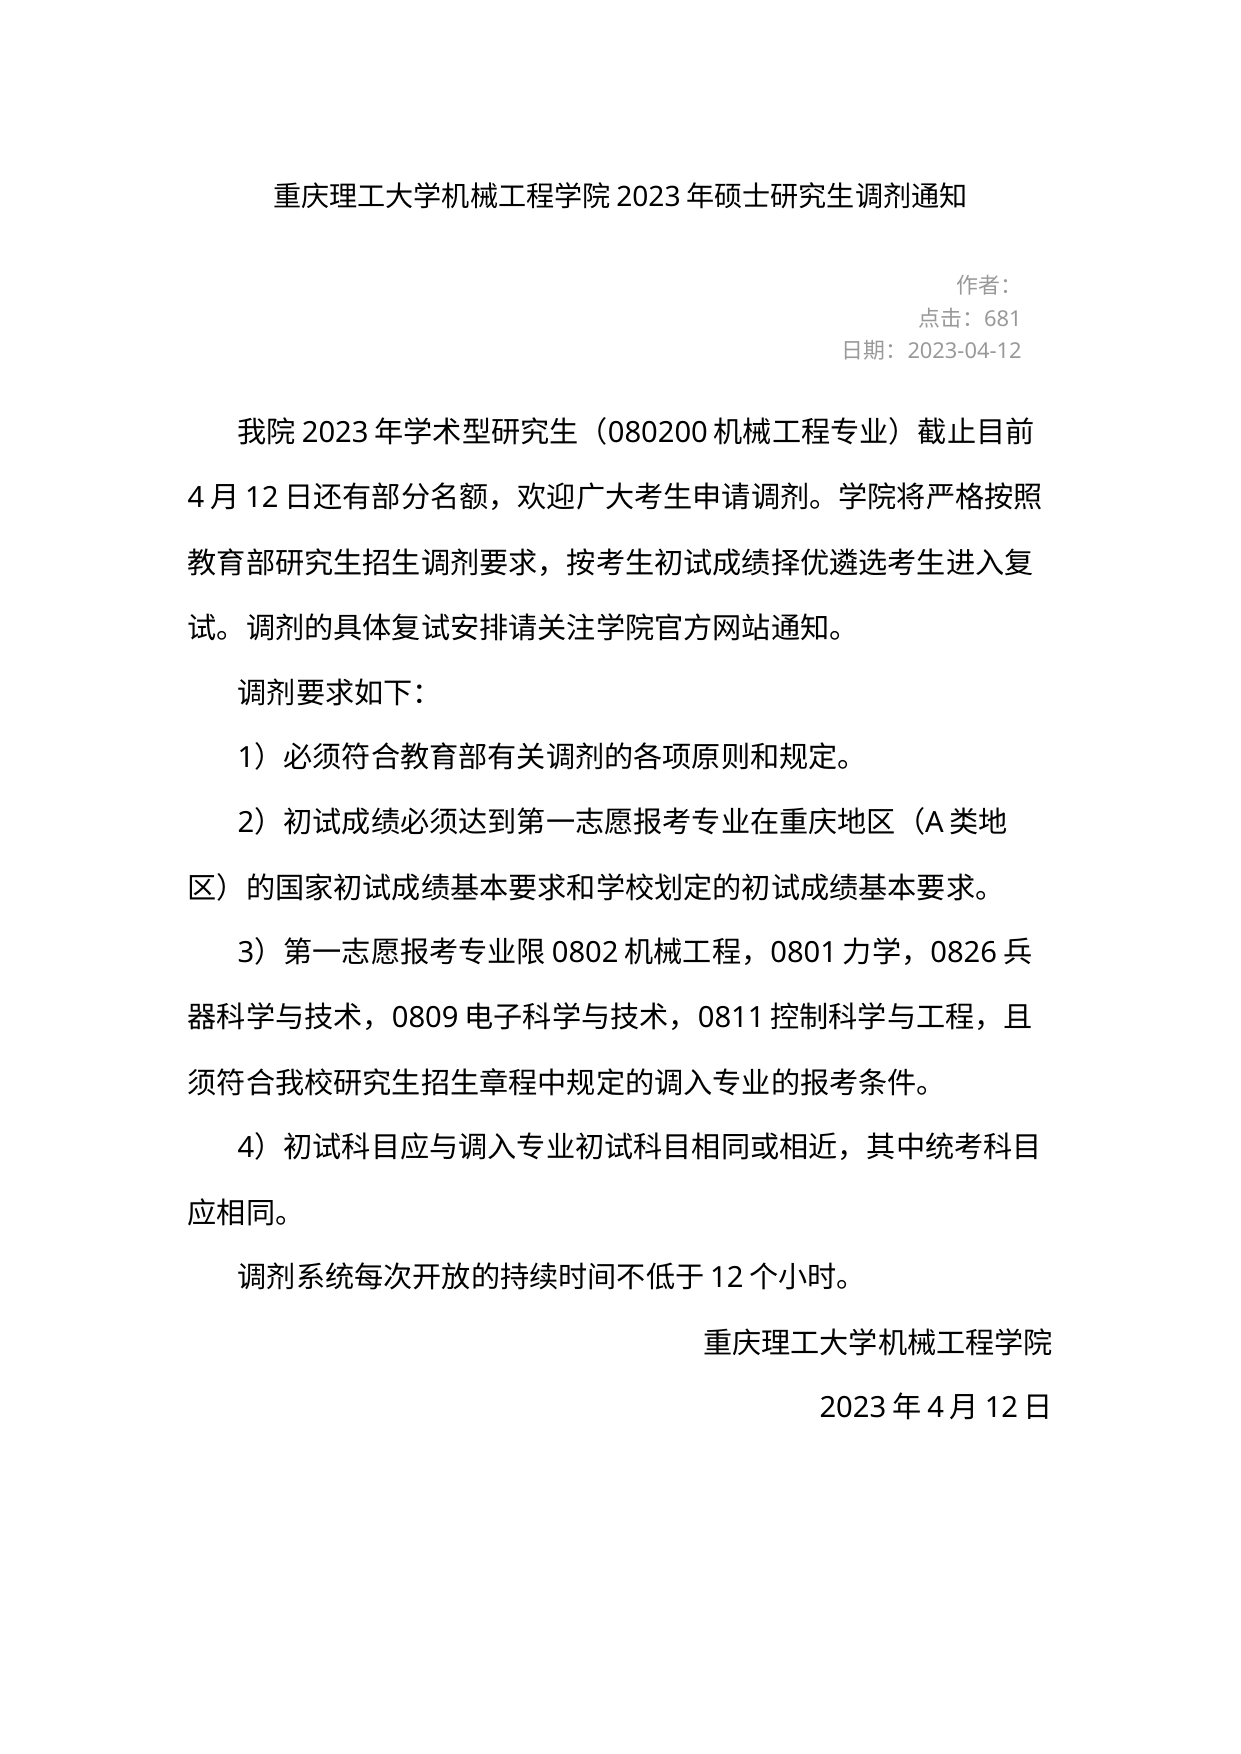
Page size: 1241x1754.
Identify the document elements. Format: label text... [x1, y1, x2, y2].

text 调剂系统每次开放的持续时间不低于12个小时。 [187, 1243, 1053, 1308]
text 作者： [187, 268, 1021, 300]
text 重庆理工大学机械工程学院2023年硕士研究生调剂通知 [187, 162, 1053, 227]
text 我院2023年学术型研究生（080200机械工程专业）截止目前4月12日还有部分名额，欢迎广大考生申请调剂。学院将严格按照教育部研究生招生调剂要求，按考生初试成绩择优遴选考生进入复试。调剂的具体复试安排请关注学院官方网站通知。 [187, 398, 1053, 658]
text 2）初试成绩必须达到第一志愿报考专业在重庆地区（A类地区）的国家初试成绩基本要求和学校划定的初试成绩基本要求。 [187, 788, 1053, 918]
text 4）初试科目应与调入专业初试科目相同或相近，其中统考科目应相同。 [187, 1113, 1053, 1243]
text 3）第一志愿报考专业限0802机械工程，0801力学，0826兵器科学与技术，0809电子科学与技术，0811控制科学与工程，且须符合我校研究生招生章程中规定的调入专业的报考条件。 [187, 918, 1053, 1113]
text 日期：2023-04-12 [187, 333, 1021, 365]
text 重庆理工大学机械工程学院 [187, 1308, 1053, 1373]
text 2023年4月12日 [187, 1373, 1053, 1438]
text 调剂要求如下： [187, 658, 1053, 723]
text 1）必须符合教育部有关调剂的各项原则和规定。 [187, 723, 1053, 788]
text 点击：681 [187, 300, 1021, 333]
